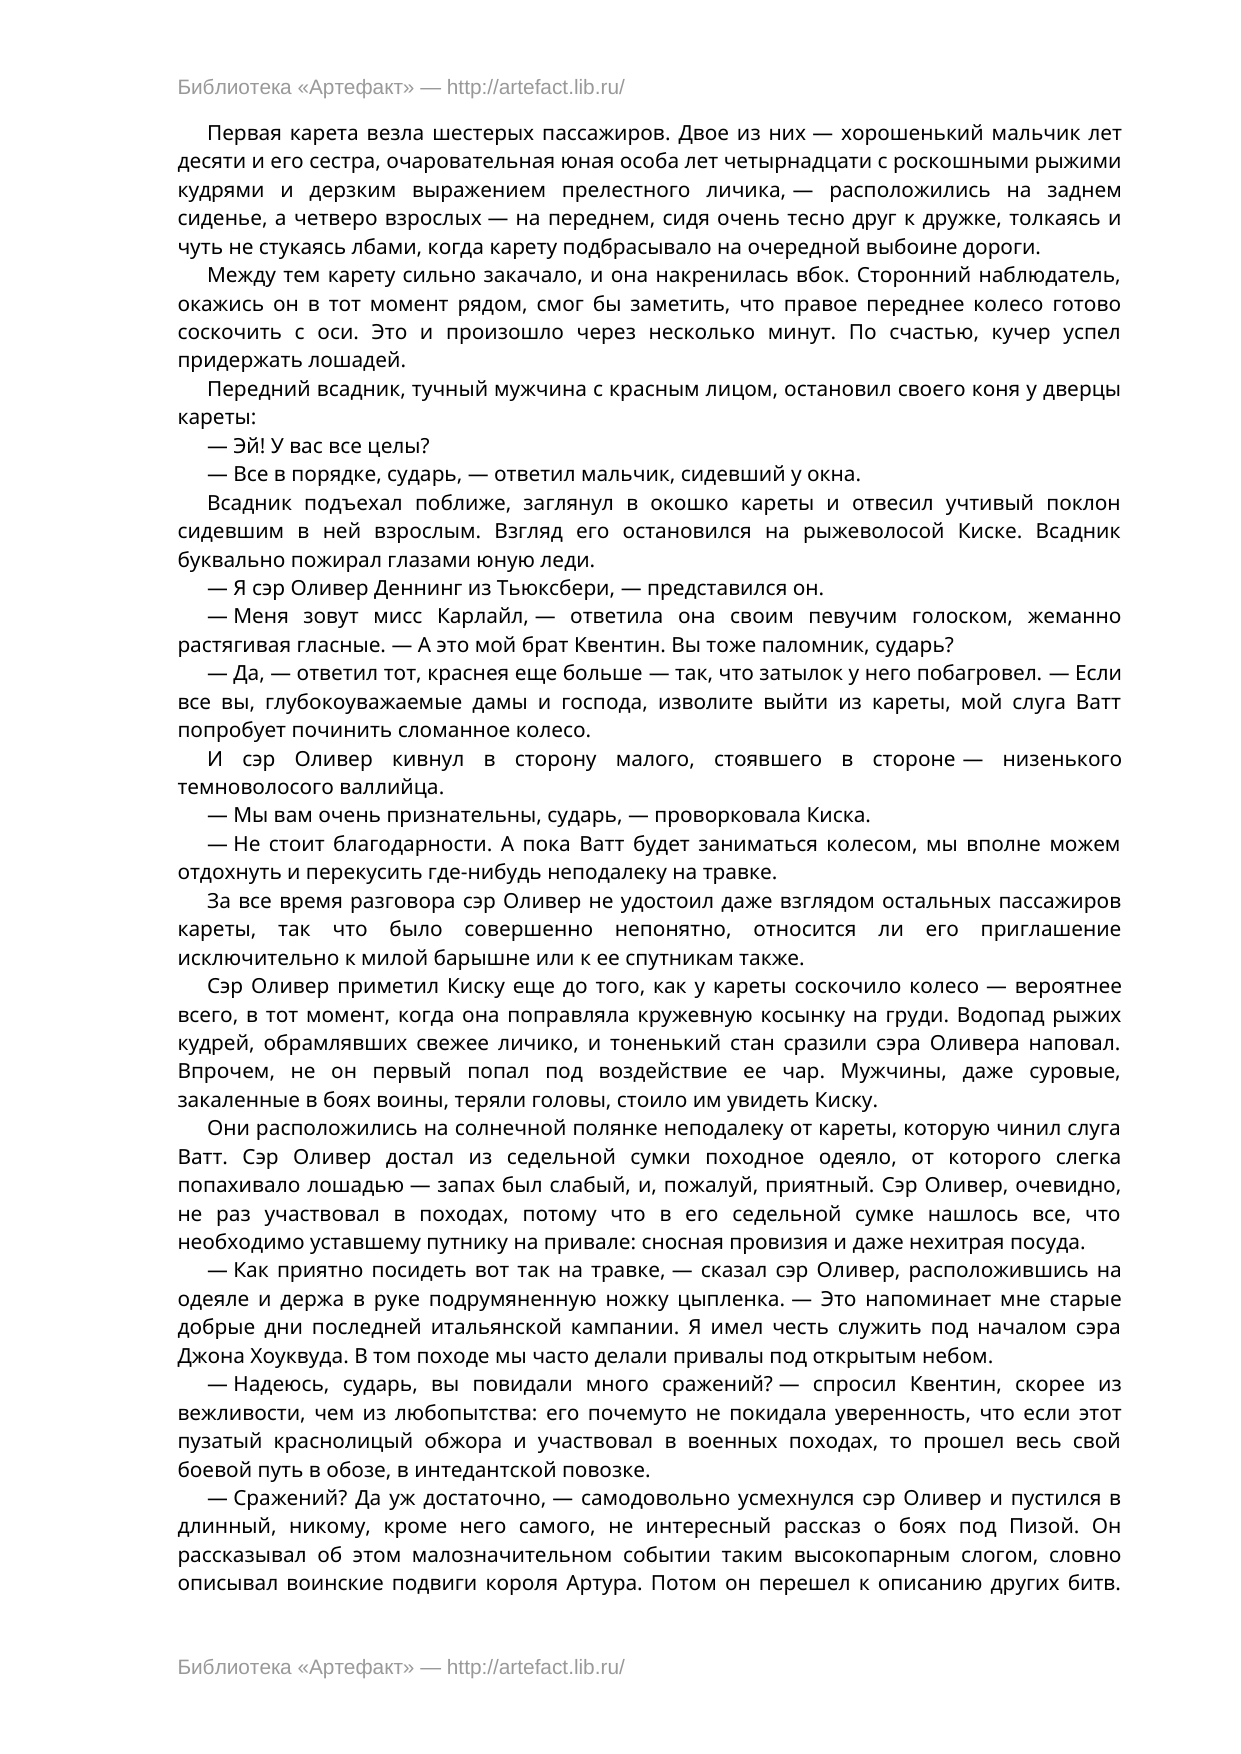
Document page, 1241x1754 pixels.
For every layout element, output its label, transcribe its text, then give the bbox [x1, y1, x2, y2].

text Сэр Оливер приметил Киску еще до того, как у кареты соскочило колесо — вероятнее всего, в тот момент, когда она поправляла кружевную косынку на груди. Водопад рыжих кудрей, обрамлявших свежее личико, и тоненький стан сразили сэра Оливера наповал. Впрочем, не он первый попал под воздействие ее чар. Мужчины, даже суровые, закаленные в боях воины, теряли головы, стоило им увидеть Киску. [177, 971, 1122, 1113]
text Передний всадник, тучный мужчина с красным лицом, остановил своего коня у дверцы кареты: [177, 374, 1122, 431]
text — Да, — ответил тот, краснея еще больше — так, что затылок у него побагровел. — Если все вы, глубокоуважаемые дамы и господа, изволите выйти из кареты, мой слуга Ватт попробует починить сломанное колесо. [177, 658, 1122, 744]
text — Меня зовут мисс Карлайл, — ответила она своим певучим голоском, жеманно растягивая гласные. — А это мой брат Квентин. Вы тоже паломник, сударь? [177, 602, 1122, 658]
text Между тем карету сильно закачало, и она накренилась вбок. Сторонний наблюдатель, окажись он в тот момент рядом, смог бы заметить, что правое переднее колесо готово соскочить с оси. Это и произошло через несколько минут. По счастью, кучер успел придержать лошадей. [177, 260, 1122, 374]
text — Все в порядке, сударь, — ответил мальчик, сидевший у окна. [177, 459, 1122, 488]
text — Я сэр Оливер Деннинг из Тьюксбери, — представился он. [177, 573, 1122, 602]
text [177, 1483, 1122, 1597]
text За все время разговора сэр Оливер не удостоил даже взглядом остальных пассажиров кареты, так что было совершенно непонятно, относится ли его приглашение исключительно к милой барышне или к ее спутникам также. [177, 886, 1122, 971]
text — Надеюсь, сударь, вы повидали много сражений? — спросил Квентин, скорее из вежливости, чем из любопытства: его почемуто не покидала уверенность, что если этот пузатый краснолицый обжора и участвовал в военных походах, то прошел весь свой боевой путь в обозе, в интедантской повозке. [177, 1369, 1122, 1483]
text — Эй! У вас все целы? [177, 431, 1122, 459]
text Всадник подъехал поближе, заглянул в окошко кареты и отвесил учтивый поклон сидевшим в ней взрослым. Взгляд его остановился на рыжеволосой Киске. Всадник буквально пожирал глазами юную леди. [177, 488, 1122, 573]
text Первая карета везла шестерых пассажиров. Двое из них — хорошенький мальчик лет десяти и его сестра, очаровательная юная особа лет четырнадцати с роскошными рыжими кудрями и дерзким выражением прелестного личика, — расположились на заднем сиденье, а четверо взрослых — на переднем, сидя очень тесно друг к дружке, толкаясь и чуть не стукаясь лбами, когда карету подбрасывало на очередной выбоине дороги. [177, 118, 1122, 260]
text — Мы вам очень признательны, сударь, — проворковала Киска. [177, 801, 1122, 829]
text — Не стоит благодарности. А пока Ватт будет заниматься колесом, мы вполне можем отдохнуть и перекусить где-нибудь неподалеку на травке. [177, 829, 1122, 886]
text — Как приятно посидеть вот так на травке, — сказал сэр Оливер, расположившись на одеяле и держа в руке подрумяненную ножку цыпленка. — Это напоминает мне старые добрые дни последней итальянской кампании. Я имел честь служить под началом сэра Джона Хоуквуда. В том походе мы часто делали привалы под открытым небом. [177, 1256, 1122, 1369]
text Они расположились на солнечной полянке неподалеку от кареты, которую чинил слуга Ватт. Сэр Оливер достал из седельной сумки походное одеяло, от которого слегка попахивало лошадью — запах был слабый, и, пожалуй, приятный. Сэр Оливер, очевидно, не раз участвовал в походах, потому что в его седельной сумке нашлось все, что необходимо уставшему путнику на привале: сносная провизия и даже нехитрая посуда. [177, 1113, 1122, 1256]
text И сэр Оливер кивнул в сторону малого, стоявшего в стороне — низенького темноволосого валлийца. [177, 744, 1122, 801]
